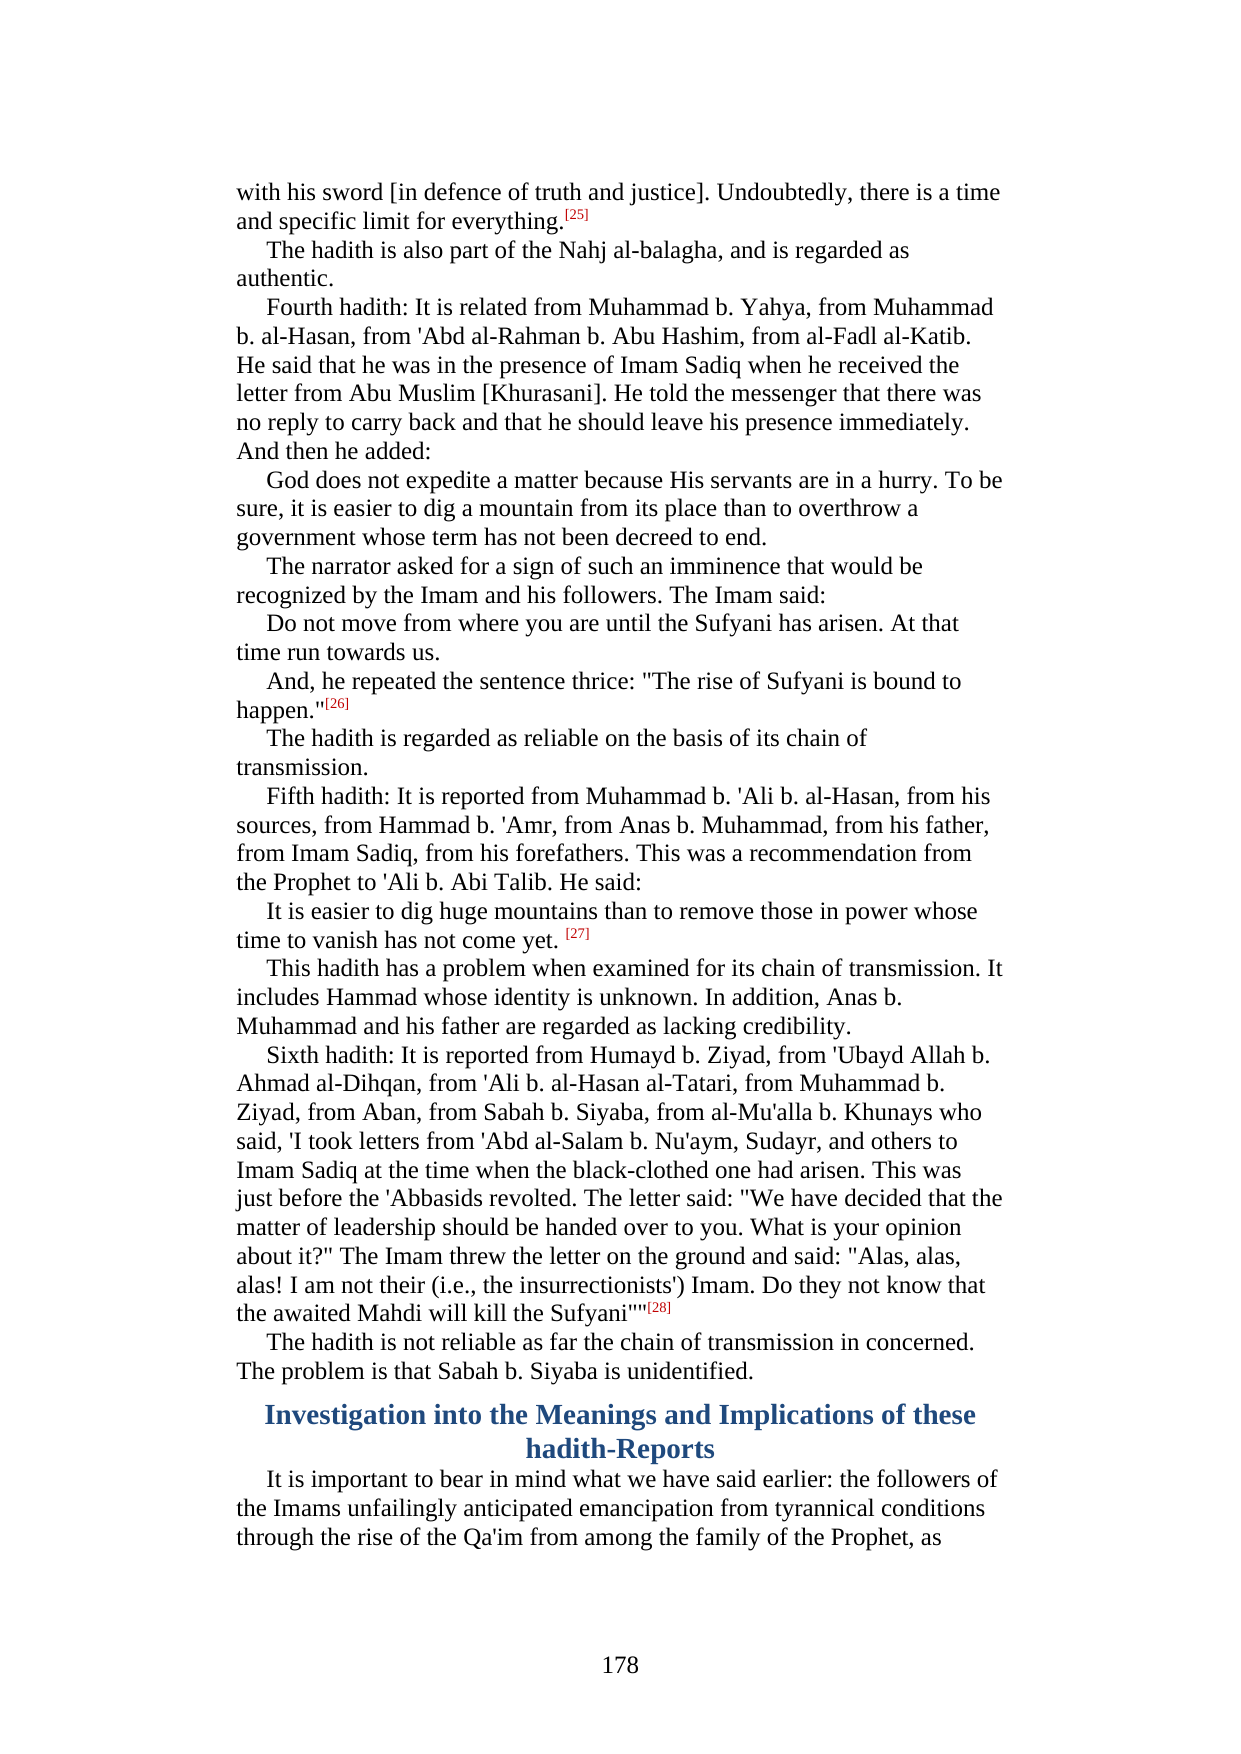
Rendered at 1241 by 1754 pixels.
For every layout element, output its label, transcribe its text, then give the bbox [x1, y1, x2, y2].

text Fifth hadith: It is reported from Muhammad b. 'Ali b. al-Hasan, from his sources, from Hammad b. 'Amr, from Anas b. Muhammad, from his father, from Imam Sadiq, from his forefathers. This was a recommendation from the Prophet to 'Ali b. Abi Talib. He said: [236, 781, 1004, 896]
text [236, 177, 1004, 235]
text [236, 1464, 1004, 1551]
text Do not move from where you are until the Sufyani has arisen. At that time run towards us. [236, 608, 1004, 666]
text This hadith has a problem when examined for its chain of transmission. It includes Hammad whose identity is unknown. In addition, Anas b. Muhammad and his father are regarded as lacking credibility. [236, 953, 1004, 1040]
text The hadith is not reliable as far the chain of transmission in concerned. The problem is that Sabah b. Siyaba is unidentified. [236, 1327, 1004, 1385]
text Sixth hadith: It is reported from Humayd b. Ziyad, from 'Ubayd Allah b. Ahmad al-Dihqan, from 'Ali b. al-Hasan al-Tatari, from Muhammad b. Ziyad, from Aban, from Sabah b. Siyaba, from al-Mu'alla b. Khunays who said, 'I took letters from 'Abd al-Salam b. Nu'aym, Sudayr, and others to Imam Sadiq at the time when the black-clothed one had arisen. This was just before the 'Abbasids revolted. The letter said: "We have decided that the matter of leadership should be handed over to you. What is your opinion about it?" The Imam threw the letter on the ground and said: "Alas, alas, alas! I am not their (i.e., the insurrectionists') Imam. Do they not know that the awaited Mahdi will kill the Sufyani"''[28] [236, 1040, 1004, 1327]
text Fourth hadith: It is related from Muhammad b. Yahya, from Muhammad b. al-Hasan, from 'Abd al-Rahman b. Abu Hashim, from al-Fadl al-Katib. He said that he was in the presence of Imam Sadiq when he received the letter from Abu Muslim [Khurasani]. He told the messenger that there was no reply to carry back and that he should leave his presence immediately. And then he added: [236, 292, 1004, 465]
text And, he repeated the sentence thrice: "The rise of Sufyani is bound to happen."[26] [236, 666, 1004, 723]
text God does not expedite a matter because His servants are in a hurry. To be sure, it is easier to dig a mountain from its place than to overthrow a government whose term has not been decreed to end. [236, 465, 1004, 551]
text It is easier to dig huge mountains than to remove those in power whose time to vanish has not come yet. [27] [236, 896, 1004, 953]
text The hadith is regarded as reliable on the basis of its chain of transmission. [236, 723, 1004, 781]
text The narrator asked for a sign of such an imminence that would be recognized by the Imam and his followers. The Imam said: [236, 551, 1004, 608]
text The hadith is also part of the Nahj al-balagha, and is regarded as authentic. [236, 235, 1004, 292]
subtitle Investigation into the Meanings and Implications of these hadith-Reports [236, 1397, 1004, 1464]
